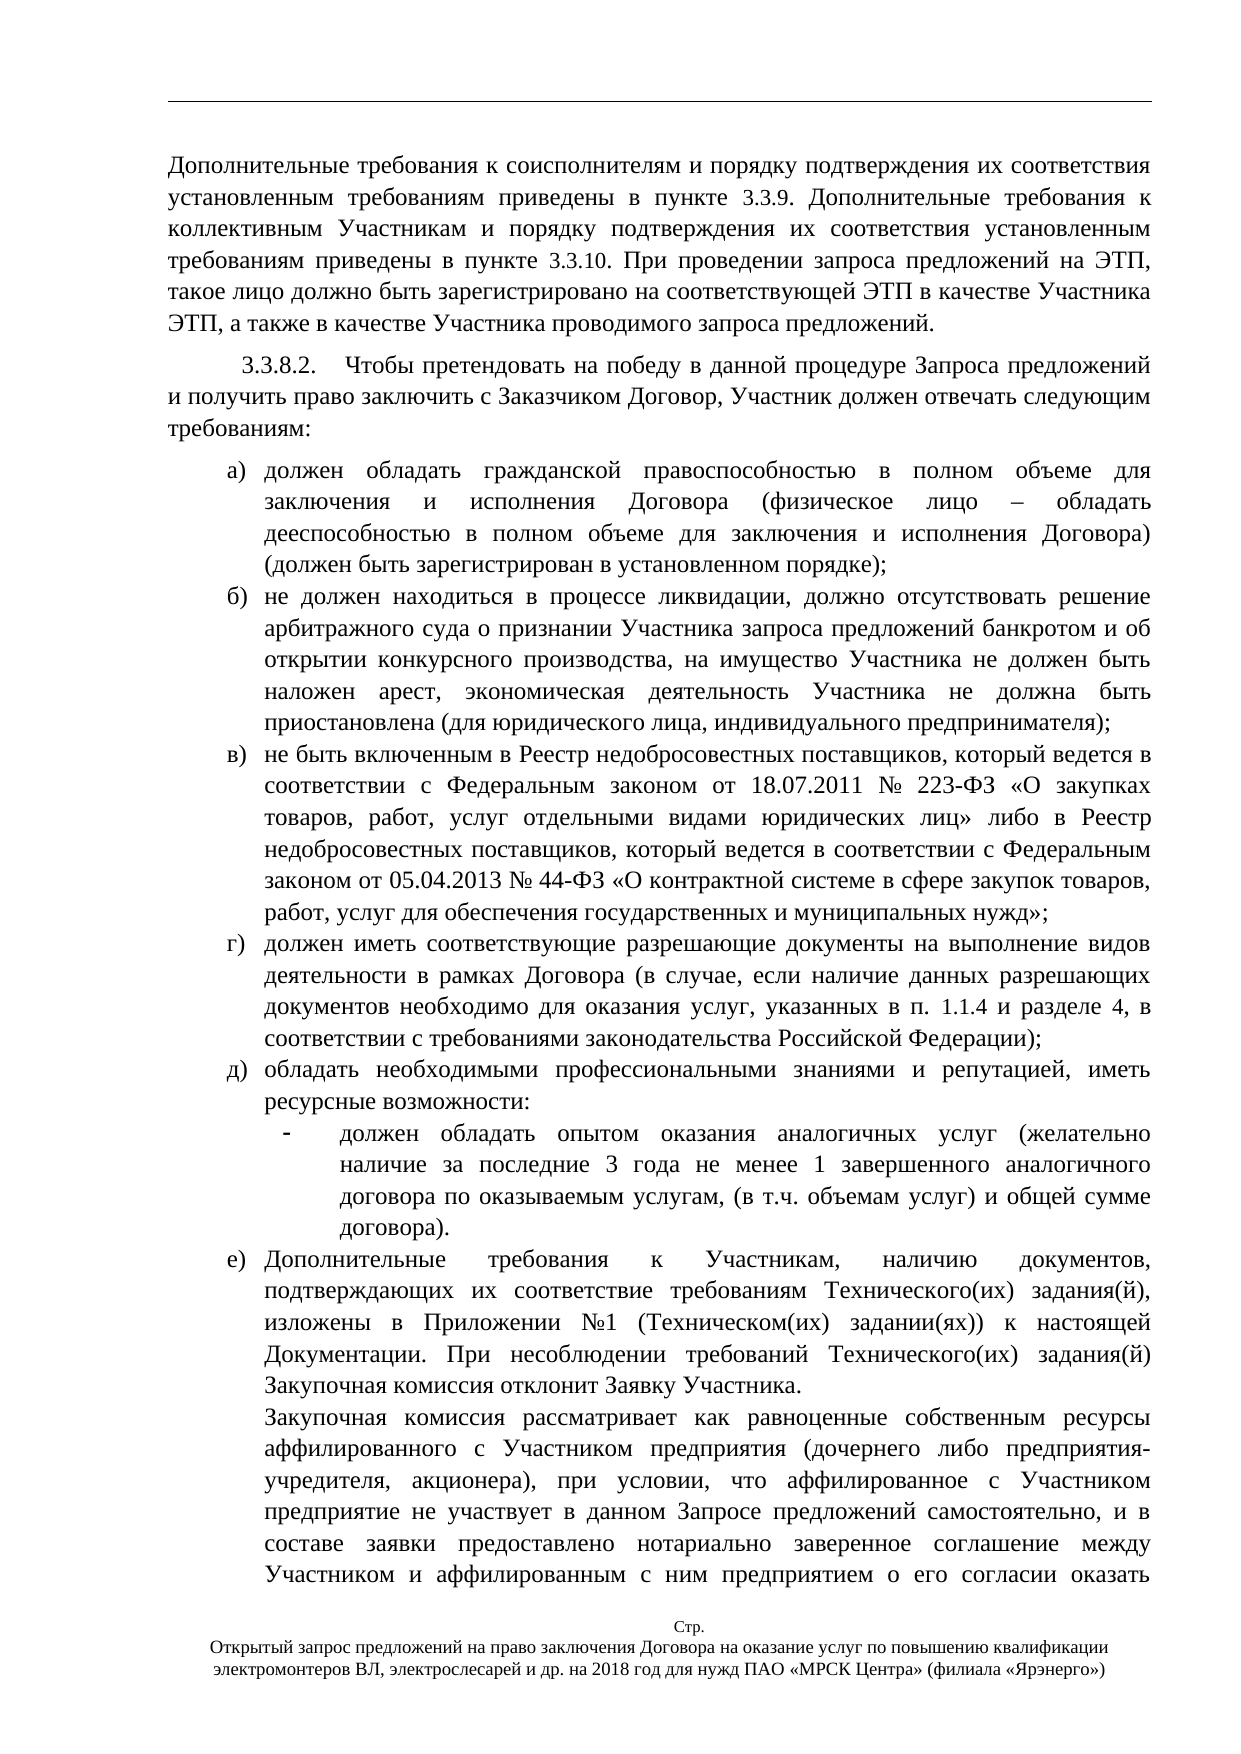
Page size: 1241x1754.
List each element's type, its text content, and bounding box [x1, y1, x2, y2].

list должен иметь соответствующие разрешающие документы на выполнение видов деятельности в рамках Договора (в случае, если наличие данных разрешающих документов необходимо для оказания услуг, указанных в п. 1.1.4 и разделе 4, в соответствии с требованиями законодательства Российской Федерации); [227, 928, 1152, 1052]
list Чтобы претендовать на победу в данной процедуре Запроса предложений и получить право заключить с Заказчиком Договор, Участник должен отвечать следующим требованиям: [168, 350, 1152, 442]
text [264, 1402, 1152, 1588]
list должен обладать гражданской правоспособностью в полном объеме для заключения и исполнения Договора (физическое лицо – обладать дееспособностью в полном объеме для заключения и исполнения Договора) (должен быть зарегистрирован в установленном порядке); [227, 455, 1152, 578]
list Дополнительные требования к Участникам, наличию документов, подтверждающих их соответствие требованиям Технического(их) задания(й), изложены в Приложении №1 (Техническом(их) задании(ях)) к настоящей Документации. При несоблюдении требований Технического(их) задания(й) Закупочная комиссия отклонит Заявку Участника. [227, 1244, 1152, 1399]
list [168, 150, 1152, 337]
list не быть включенным в Реестр недобросовестных поставщиков, который ведется в соответствии с Федеральным законом от 18.07.2011 № 223-ФЗ «О закупках товаров, работ, услуг отдельными видами юридических лиц» либо в Реестр недобросовестных поставщиков, который ведется в соответствии с Федеральным законом от 05.04.2013 № 44-ФЗ «О контрактной системе в сфере закупок товаров, работ, услуг для обеспечения государственных и муниципальных нужд»; [227, 739, 1152, 926]
list не должен находиться в процессе ликвидации, должно отсутствовать решение арбитражного суда о признании Участника запроса предложений банкротом и об открытии конкурсного производства, на имущество Участника не должен быть наложен арест, экономическая деятельность Участника не должна быть приостановлена (для юридического лица, индивидуального предпринимателя); [227, 581, 1152, 736]
list обладать необходимыми профессиональными знаниями и репутацией, иметь ресурсные возможности: [227, 1054, 1152, 1115]
list должен обладать опытом оказания аналогичных услуг (желательно наличие за последние 3 года не менее 1 завершенного аналогичного договора по оказываемым услугам, (в т.ч. объемам услуг) и общей сумме договора). [282, 1118, 1152, 1241]
